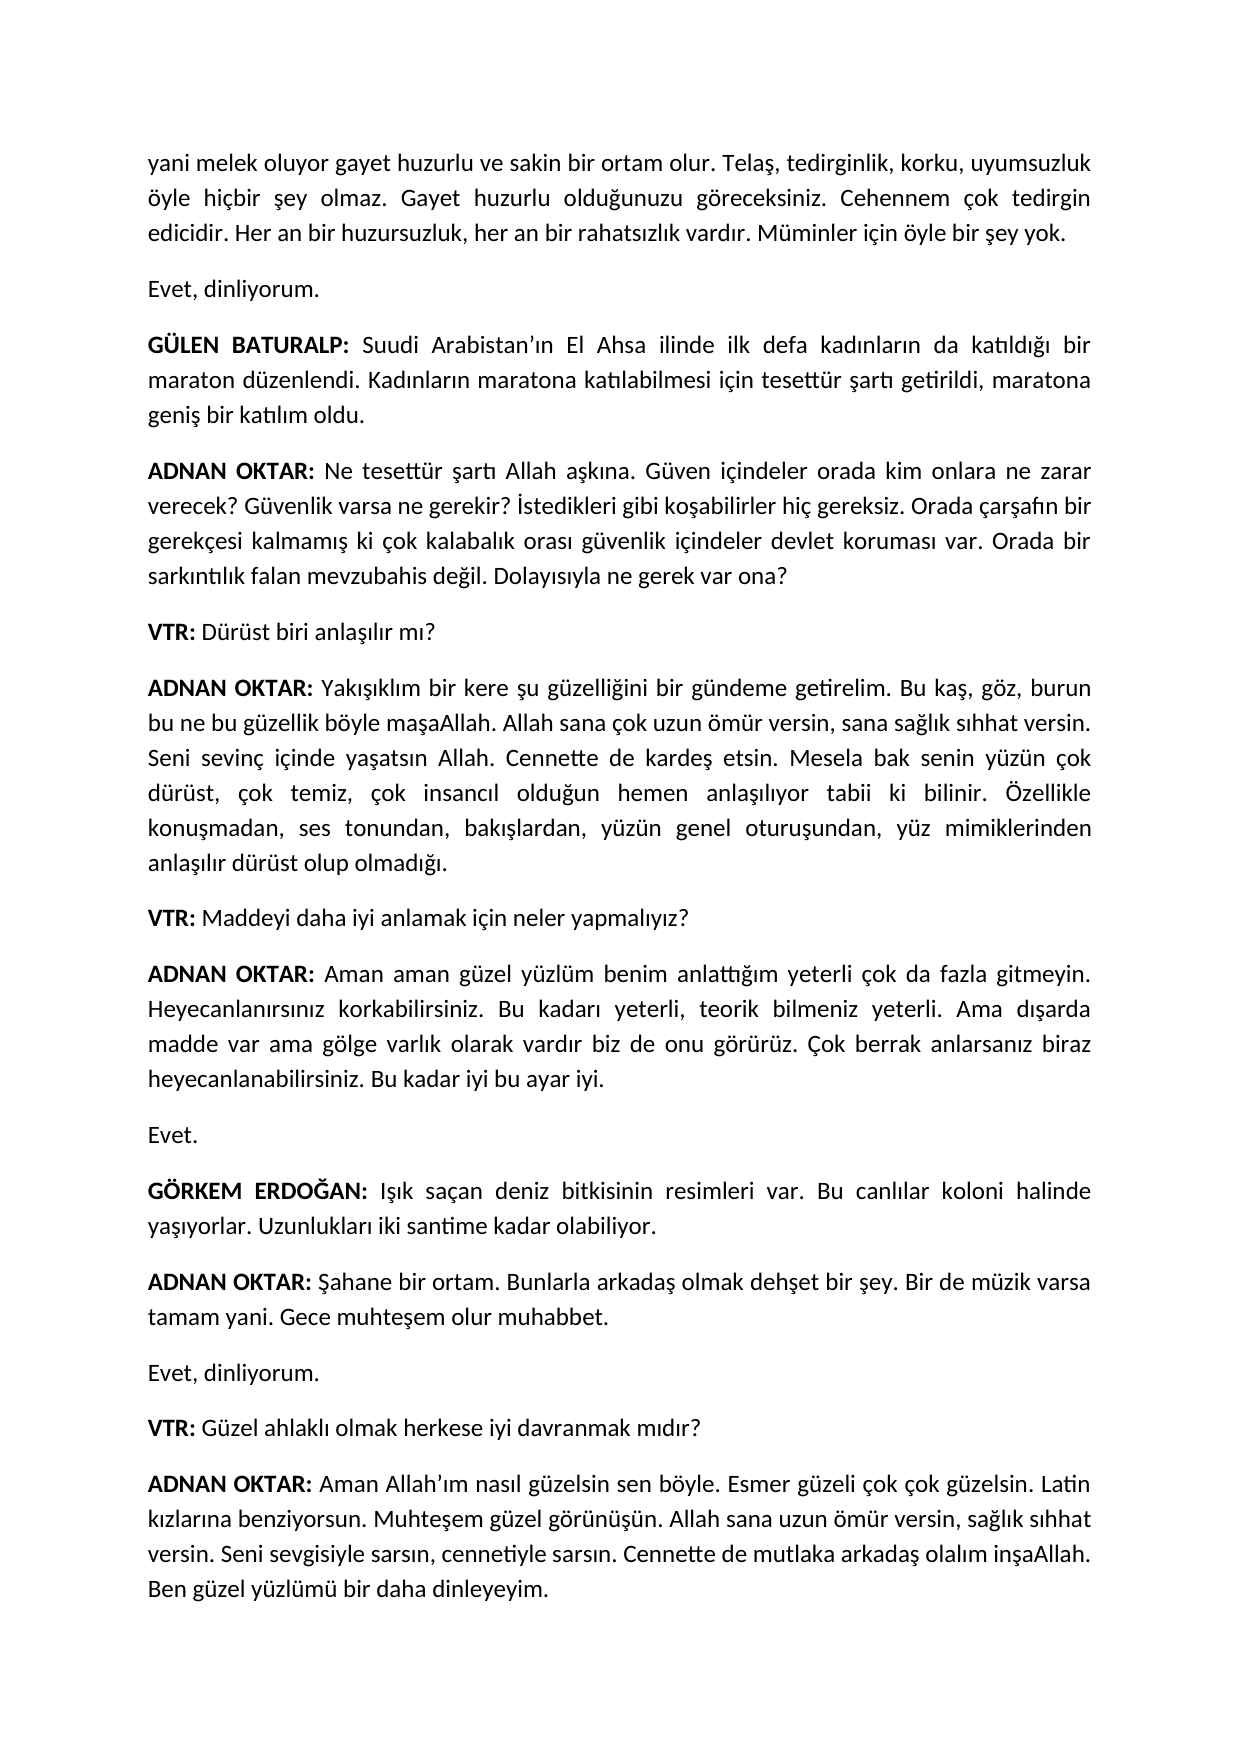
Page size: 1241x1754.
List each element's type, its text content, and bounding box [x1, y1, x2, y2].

text ADNAN OKTAR: Aman Allah’ım nasıl güzelsin sen böyle. Esmer güzeli çok çok güzelsin. Latin kızlarına benziyorsun. Muhteşem güzel görünüşün. Allah sana uzun ömür versin, sağlık sıhhat versin. Seni sevgisiyle sarsın, cennetiyle sarsın. Cennette de mutlaka arkadaş olalım inşaAllah. Ben güzel yüzlümü bir daha dinleyeyim. [148, 1468, 1093, 1604]
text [148, 148, 1093, 248]
text VTR: Dürüst biri anlaşılır mı? [148, 616, 1093, 646]
text ADNAN OKTAR: Aman aman güzel yüzlüm benim anlattığım yeterli çok da fazla gitmeyin. Heyecanlanırsınız korkabilirsiniz. Bu kadarı yeterli, teorik bilmeniz yeterli. Ama dışarda madde var ama gölge varlık olarak vardır biz de onu görürüz. Çok berrak anlarsanız biraz heyecanlanabilirsiniz. Bu kadar iyi bu ayar iyi. [148, 958, 1093, 1094]
text ADNAN OKTAR: Yakışıklım bir kere şu güzelliğini bir gündeme getirelim. Bu kaş, göz, burun bu ne bu güzellik böyle maşaAllah. Allah sana çok uzun ömür versin, sana sağlık sıhhat versin. Seni sevinç içinde yaşatsın Allah. Cennette de kardeş etsin. Mesela bak senin yüzün çok dürüst, çok temiz, çok insancıl olduğun hemen anlaşılıyor tabii ki bilinir. Özellikle konuşmadan, ses tonundan, bakışlardan, yüzün genel oturuşundan, yüz mimiklerinden anlaşılır dürüst olup olmadığı. [148, 672, 1093, 877]
text ADNAN OKTAR: Şahane bir ortam. Bunlarla arkadaş olmak dehşet bir şey. Bir de müzik varsa tamam yani. Gece muhteşem olur muhabbet. [148, 1266, 1093, 1331]
text Evet, dinliyorum. [148, 273, 1093, 304]
text GÜLEN BATURALP: Suudi Arabistan’ın El Ahsa ilinde ilk defa kadınların da katıldığı bir maraton düzenlendi. Kadınların maratona katılabilmesi için tesettür şartı getirildi, maratona geniş bir katılım oldu. [148, 329, 1093, 430]
text VTR: Maddeyi daha iyi anlamak için neler yapmalıyız? [148, 903, 1093, 933]
text GÖRKEM ERDOĞAN: Işık saçan deniz bitkisinin resimleri var. Bu canlılar koloni halinde yaşıyorlar. Uzunlukları iki santime kadar olabiliyor. [148, 1175, 1093, 1241]
text Evet. [148, 1119, 1093, 1150]
text VTR: Güzel ahlaklı olmak herkese iyi davranmak mıdır? [148, 1413, 1093, 1443]
text Evet, dinliyorum. [148, 1357, 1093, 1387]
text ADNAN OKTAR: Ne tesettür şartı Allah aşkına. Güven içindeler orada kim onlara ne zarar verecek? Güvenlik varsa ne gerekir? İstedikleri gibi koşabilirler hiç gereksiz. Orada çarşafın bir gerekçesi kalmamış ki çok kalabalık orası güvenlik içindeler devlet koruması var. Orada bir sarkıntılık falan mevzubahis değil. Dolayısıyla ne gerek var ona? [148, 455, 1093, 591]
